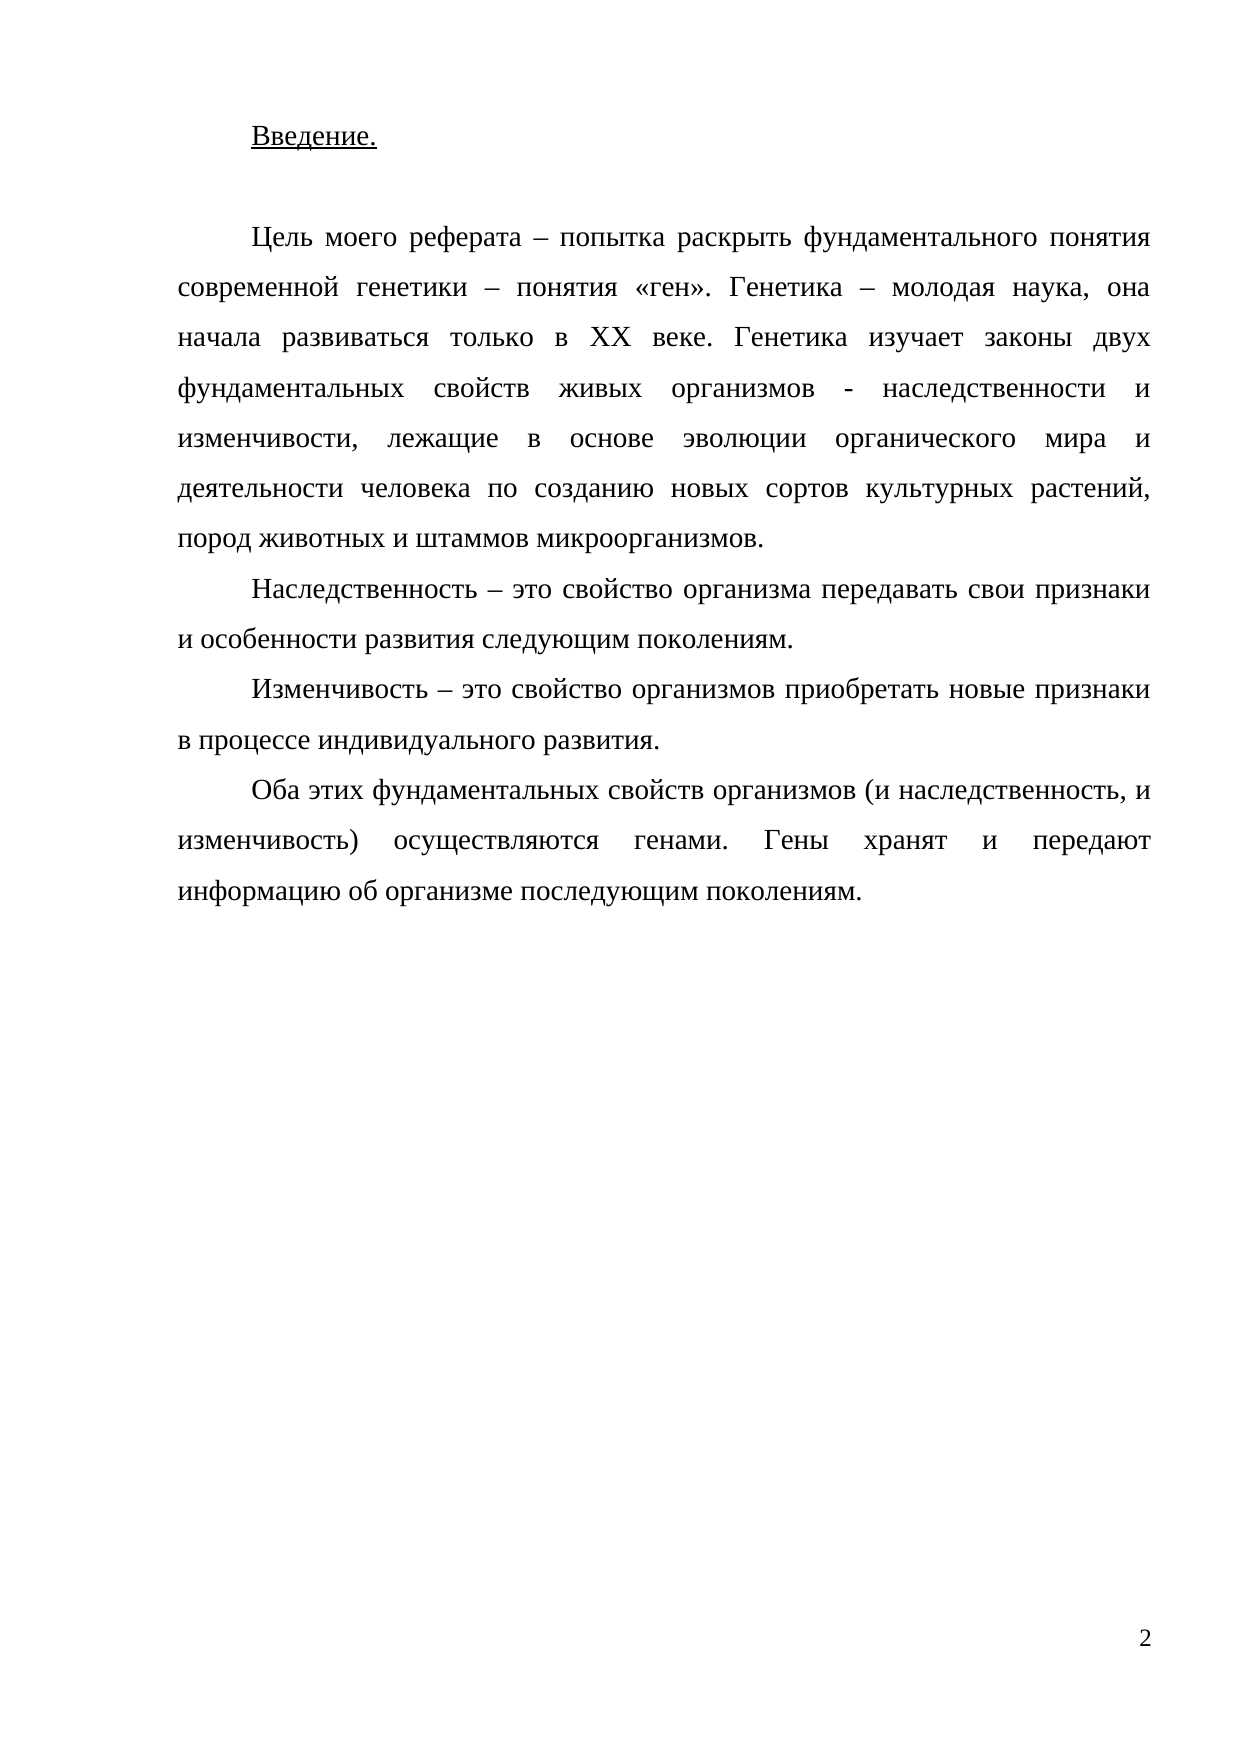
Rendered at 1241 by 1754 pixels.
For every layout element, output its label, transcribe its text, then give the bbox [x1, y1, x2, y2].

list Введение. [177, 118, 1152, 152]
text Наследственность – это свойство организма передавать свои признаки и особенности развития следующим поколениям. [177, 571, 1152, 655]
text Цель моего реферата – попытка раскрыть фундаментального понятия современной генетики – понятия «ген». Генетика – молодая наука, она начала развиваться только в XX веке. Генетика изучает законы двух фундаментальных свойств живых организмов - наследственности и изменчивости, лежащие в основе эволюции органического мира и деятельности человека по созданию новых сортов культурных растений, пород животных и штаммов микроорганизмов. [177, 219, 1152, 554]
list Оба этих фундаментальных свойств организмов (и наследственность, и изменчивость) осуществляются генами. Гены хранят и передают информацию об организме последующим поколениям. [177, 772, 1152, 906]
text Изменчивость – это свойство организмов приобретать новые признаки в процессе индивидуального развития. [177, 672, 1152, 755]
